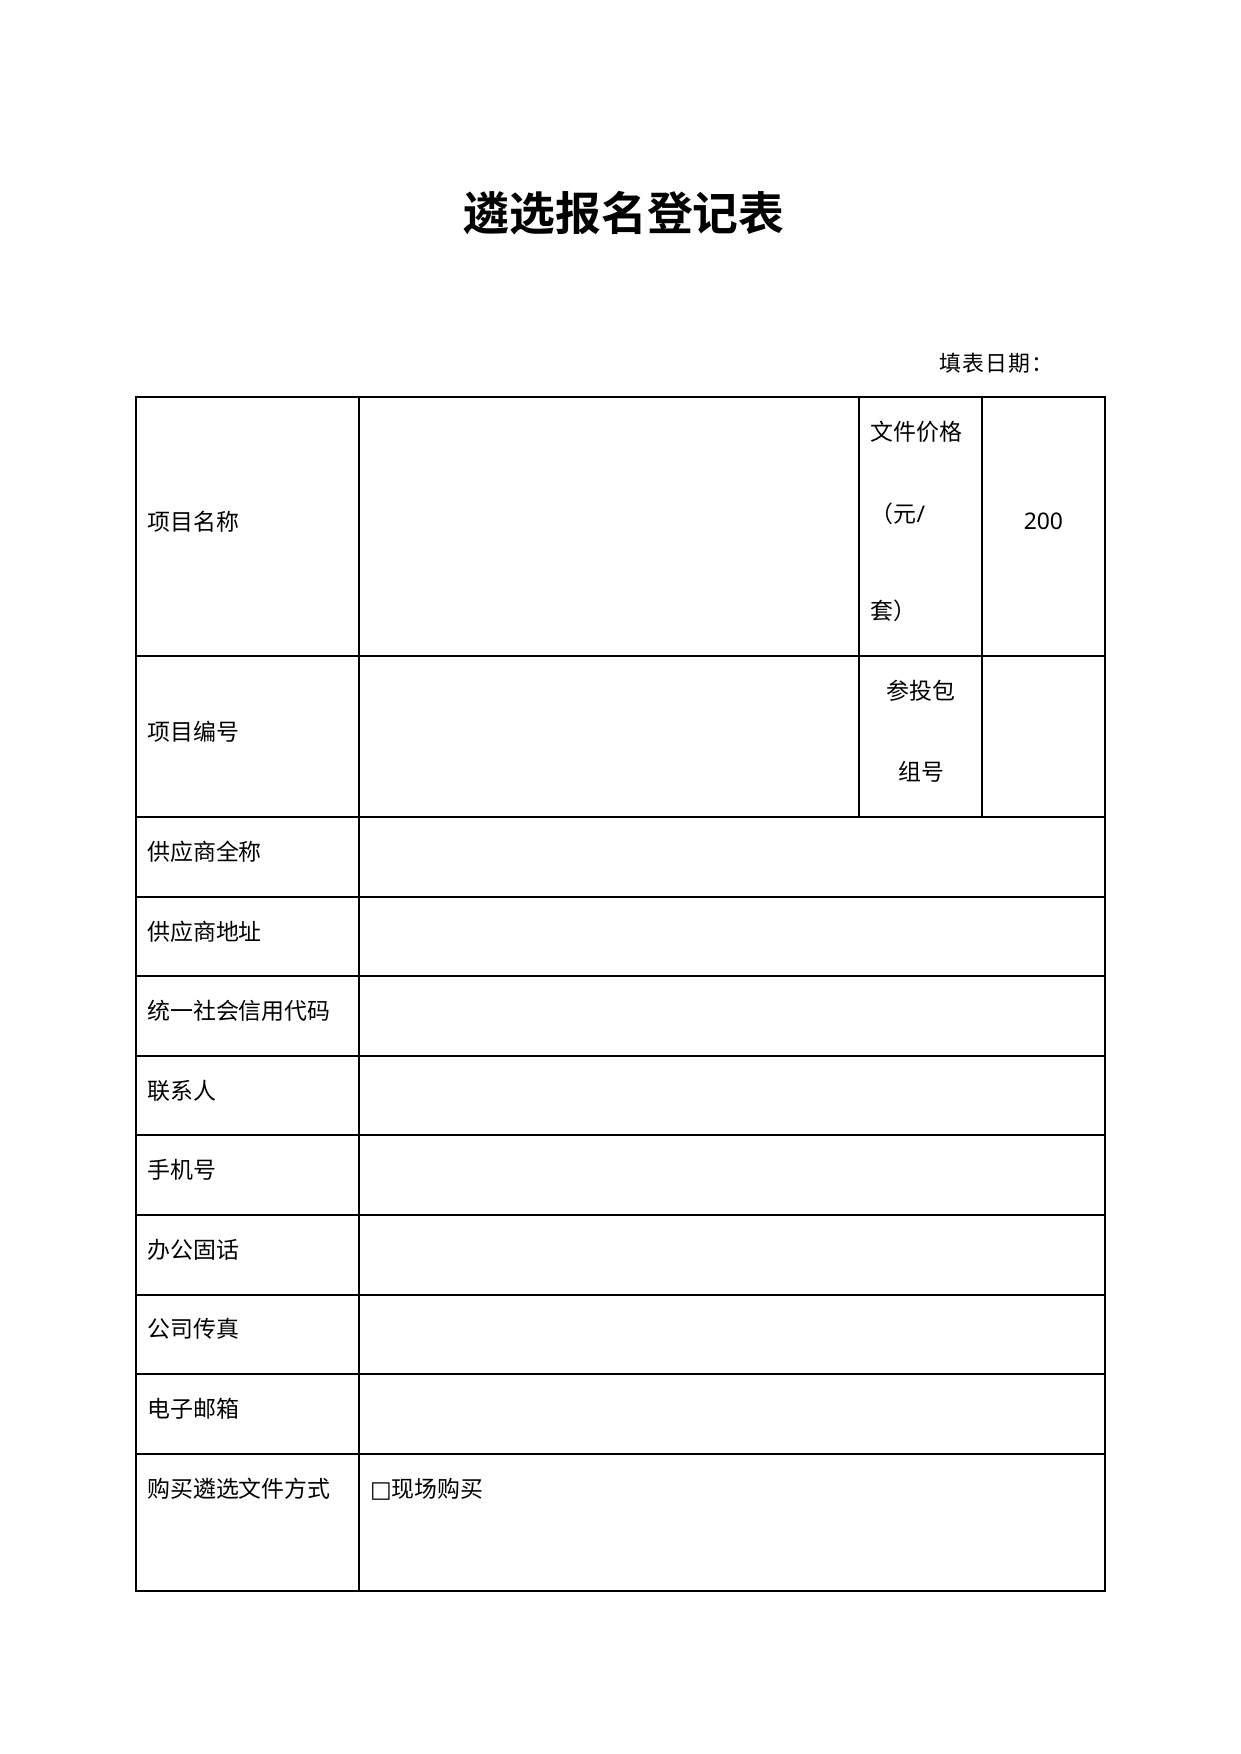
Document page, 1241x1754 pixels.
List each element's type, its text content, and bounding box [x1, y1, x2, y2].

table_cell 供应商地址 [137, 898, 358, 975]
table_cell 参投包 组号 [860, 657, 981, 816]
table_cell [360, 1057, 1104, 1134]
text 遴选报名登记表 [187, 162, 1053, 259]
table_cell [360, 1136, 1104, 1214]
table_cell 手机号 [137, 1136, 358, 1214]
table_cell 公司传真 [137, 1296, 358, 1373]
table_header 项目名称 [137, 398, 358, 655]
table_cell 办公固话 [137, 1216, 358, 1293]
table_header [360, 398, 858, 655]
table_header 文件价格 （元/套） [860, 398, 981, 655]
table_cell [360, 1296, 1104, 1373]
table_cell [360, 1455, 1104, 1590]
table_cell 供应商全称 [137, 818, 358, 896]
table_cell [360, 818, 1104, 896]
table_cell 联系人 [137, 1057, 358, 1134]
table_cell [360, 657, 858, 816]
table_cell [983, 657, 1104, 816]
text 填表日期： [187, 345, 1053, 378]
table_cell [360, 1216, 1104, 1293]
table_cell 电子邮箱 [137, 1375, 358, 1453]
table_cell 项目编号 [137, 657, 358, 816]
table_cell [360, 898, 1104, 975]
table_cell 统一社会信用代码 [137, 977, 358, 1055]
table_cell 购买遴选文件方式（请勾选） [137, 1455, 358, 1590]
table_cell [360, 977, 1104, 1055]
table_cell [360, 1375, 1104, 1453]
table_header 200 [983, 398, 1104, 655]
